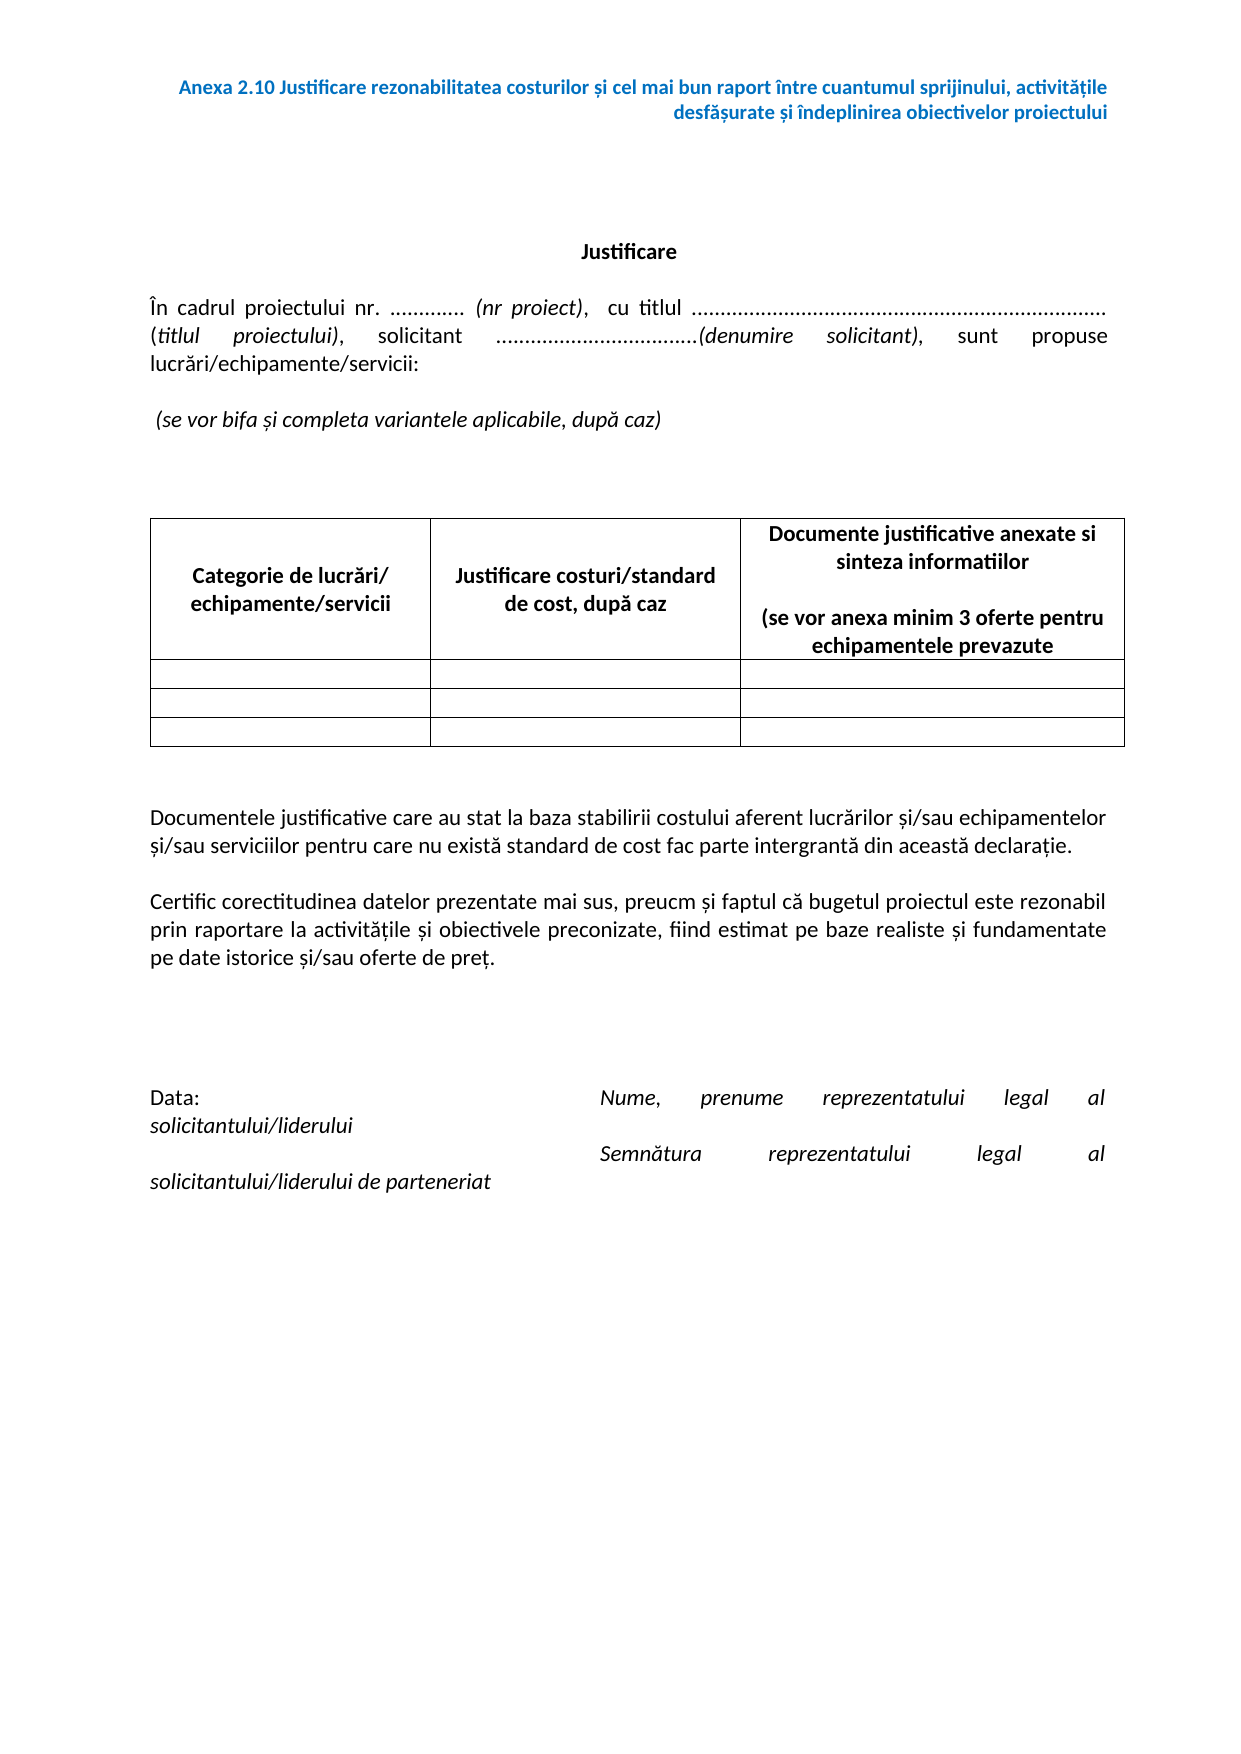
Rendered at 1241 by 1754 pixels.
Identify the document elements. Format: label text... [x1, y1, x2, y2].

table_cell [151, 689, 430, 717]
text Data: Nume, prenume reprezentatului legal al solicitantului/liderului [150, 1083, 1108, 1139]
table_header Justificare costuri/standard de cost, după caz [431, 519, 740, 659]
text Justificare [150, 237, 1108, 266]
table_cell [431, 718, 740, 746]
text Semnătura reprezentatului legal al solicitantului/liderului de parteneriat [150, 1139, 1108, 1195]
table_cell [741, 689, 1124, 717]
table_cell [741, 660, 1124, 688]
table_cell [431, 660, 740, 688]
table_cell [431, 689, 740, 717]
text Documentele justificative care au stat la baza stabilirii costului aferent lucrărilor și/sau echipamentelor și/sau serviciilor pentru care nu există standard de cost fac parte intergrantă din această declarație. [150, 803, 1108, 859]
table_header Categorie de lucrări/ echipamente/servicii [151, 519, 430, 659]
text Certific corectitudinea datelor prezentate mai sus, preucm și faptul că bugetul proiectul este rezonabil prin raportare la activitățile și obiectivele preconizate, fiind estimat pe baze realiste și fundamentate pe date istorice și/sau oferte de preț. [150, 887, 1108, 971]
table_cell [151, 718, 430, 746]
table_cell [741, 718, 1124, 746]
text (se vor bifa și completa variantele aplicabile, după caz) [150, 406, 1108, 434]
table_cell [151, 660, 430, 688]
text În cadrul proiectului nr. ............. (nr proiect), cu titlul ........................................................................ (titlul proiectului), solicitant ...................................(denumire solicitant), sunt propuse lucrări/echipamente/servicii: [150, 293, 1108, 378]
table_header Documente justificative anexate si sinteza informatiilor (se vor anexa minim 3 oferte pentru echipamentele prevazute [741, 519, 1124, 659]
